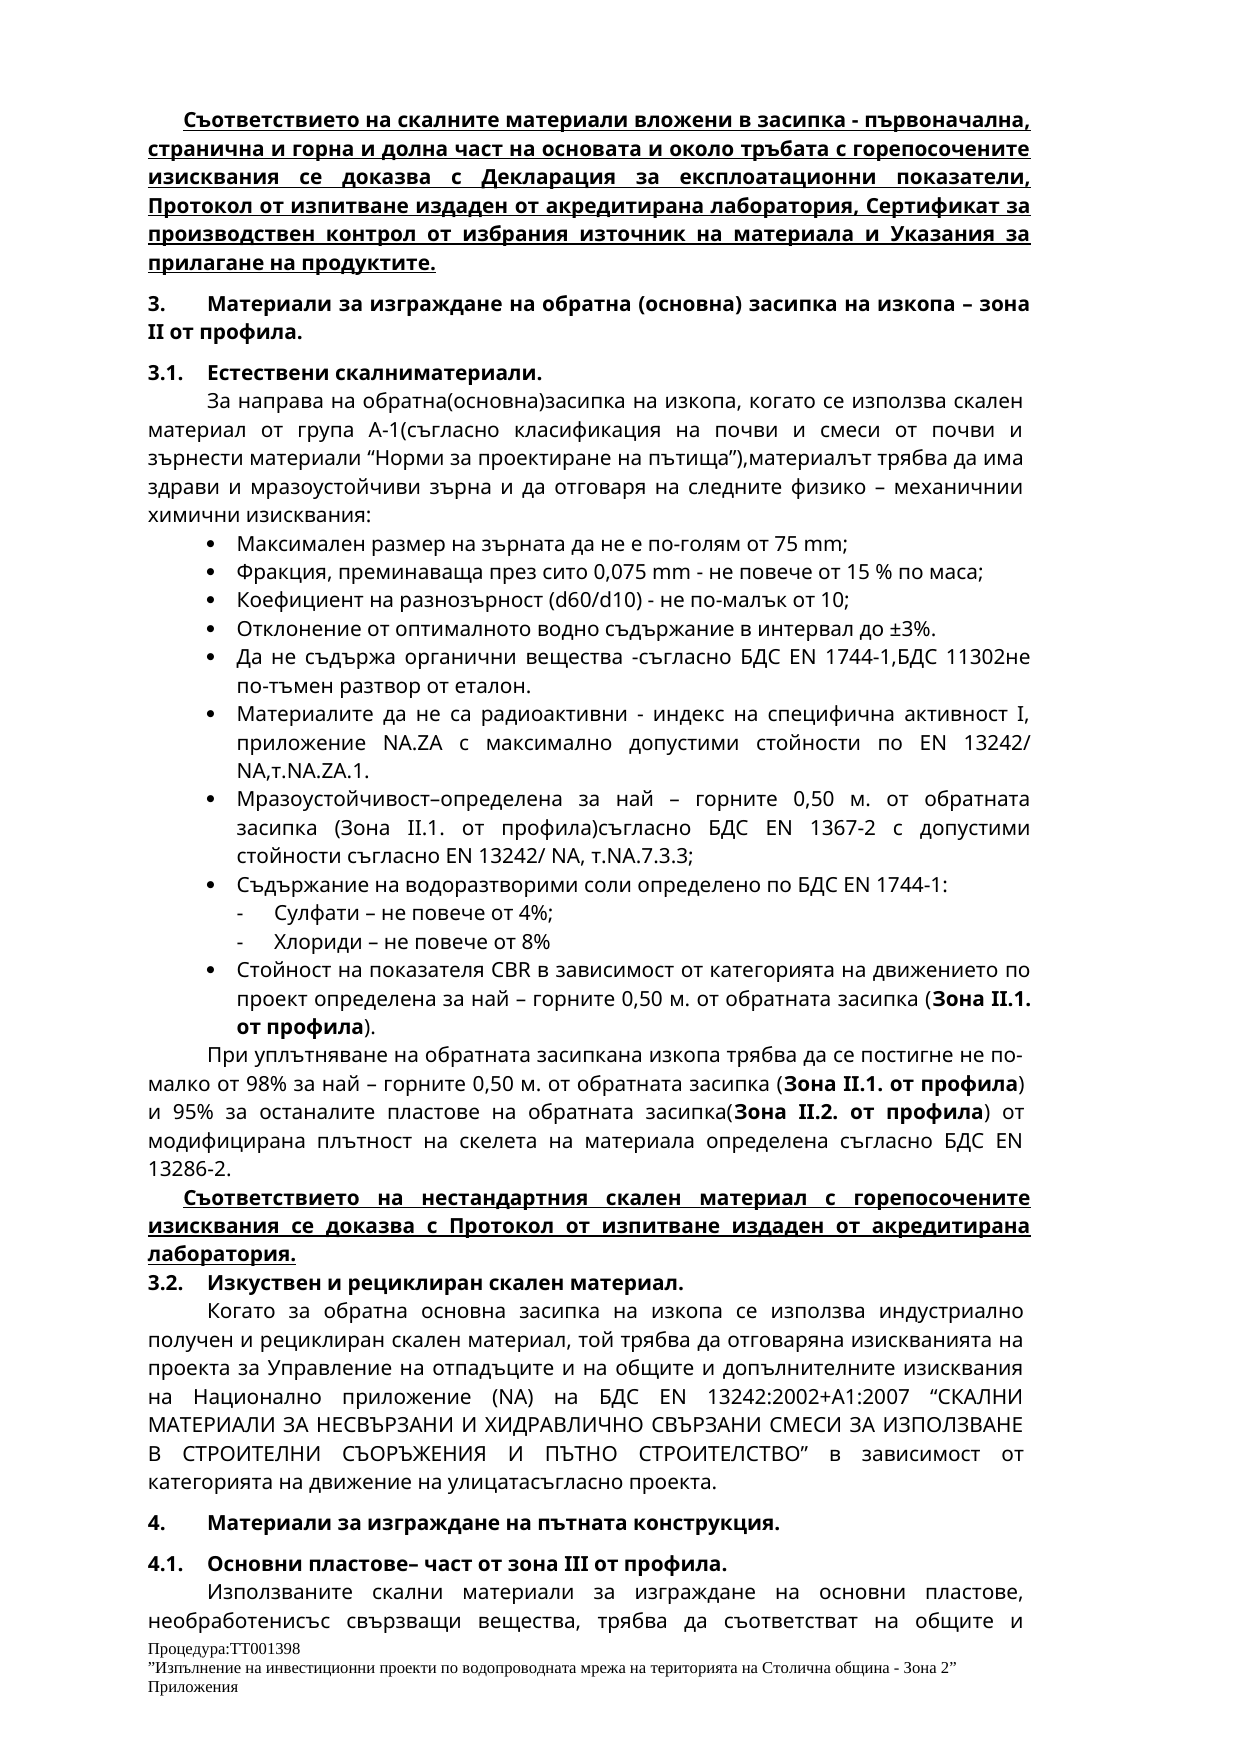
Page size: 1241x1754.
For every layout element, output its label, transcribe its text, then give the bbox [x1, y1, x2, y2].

list Стойност на показателя CBR в зависимост от категорията на движението по проект определена за най – горните 0,50 м. от обратната засипка (Зона II.1. от профила). [207, 955, 1031, 1041]
text Съответствието на скалните материали вложени в засипка - първоначална, странична и горна и долна част на основата и около тръбата с горепосочените изисквания се доказва с Декларация за експлоатационни показатели, Протокол от изпитване издаден от акредитирана лаборатория, Сертификат за производствен контрол от избрания източник на материала и Указания за прилагане на продуктите. [148, 188, 1031, 215]
list Хлориди – не повече от 8% [236, 927, 1031, 955]
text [148, 1577, 1024, 1634]
text Съответствието на скалните материали вложени в засипка - първоначална, странична и горна и долна част на основата и около тръбата с горепосочените изисквания се доказва с Декларация за експлоатационни показатели, Протокол от изпитване издаден от акредитирана лаборатория, Сертификат за производствен контрол от избрания източник на материала и Указания за прилагане на продуктите. [148, 159, 1031, 187]
list Максимален размер на зърната да не е по-голям от 75 mm; [207, 529, 1031, 557]
list Изкуствен и рециклиран скален материал. [148, 1268, 1031, 1296]
list Сулфати – не повече от 4%; [236, 898, 1031, 927]
list Естествени скалниматериали. [148, 358, 1031, 386]
list Фракция, преминаваща през сито 0,075 mm - не повече от 15 % по маса; [207, 557, 1031, 586]
list Материали за изграждане на обратна (основна) засипка на изкопа – зона II от профила. [148, 289, 1031, 346]
text Съответствието на скалните материали вложени в засипка - първоначална, странична и горна и долна част на основата и около тръбата с горепосочените изисквания се доказва с Декларация за експлоатационни показатели, Протокол от изпитване издаден от акредитирана лаборатория, Сертификат за производствен контрол от избрания източник на материала и Указания за прилагане на продуктите. [148, 106, 1031, 158]
text Когато за обратна основна засипка на изкопа се използва индустриално получен и рециклиран скален материал, той трябва да отговаряна изискванията на проекта за Управление на отпадъците и на общите и допълнителните изисквания на Национално приложение (NА) на БДС EN 13242:2002+А1:2007 “СКАЛНИ МАТЕРИАЛИ ЗА НЕСВЪРЗАНИ И ХИДРАВЛИЧНО СВЪРЗАНИ СМЕСИ ЗА ИЗПОЛЗВАНЕ В СТРОИТЕЛНИ СЪОРЪЖЕНИЯ И ПЪТНО СТРОИТЕЛСТВО” в зависимост от категорията на движение на улицатасъгласно проекта. [148, 1296, 1024, 1496]
text Съответствието на нестандартния скален материал с горепосочените изисквания се доказва с Протокол от изпитване издаден от акредитирана лаборатория. [148, 1237, 1031, 1268]
list Материалите да не са радиоактивни - индекс на специфична активност I, приложение NA.ZA с максимално допустими стойности по EN 13242/ NА,т.NА.ZA.1. [207, 699, 1031, 784]
list Да не съдържа органични вещества -съгласно БДС EN 1744-1,БДС 11302не по-тъмен разтвор от еталон. [207, 642, 1031, 699]
list Отклонение от оптималното водно съдържание в интервал до ±3%. [207, 614, 1031, 642]
text Съответствието на нестандартния скален материал с горепосочените изисквания се доказва с Протокол от изпитване издаден от акредитирана лаборатория. [148, 1183, 1031, 1235]
text Съответствието на скалните материали вложени в засипка - първоначална, странична и горна и долна част на основата и около тръбата с горепосочените изисквания се доказва с Декларация за експлоатационни показатели, Протокол от изпитване издаден от акредитирана лаборатория, Сертификат за производствен контрол от избрания източник на материала и Указания за прилагане на продуктите. [148, 216, 1031, 243]
text За направа на обратна(основна)засипка на изкопа, когато се използва скален материал от група А-1(съгласно класификация на почви и смеси от почви и зърнести материали “Норми за проектиране на пътища”),материалът трябва да има здрави и мразоустойчиви зърна и да отговаря на следните физико – механичнии химични изисквания: [148, 386, 1024, 529]
list Мразоустойчивост–определена за най – горните 0,50 м. от обратната засипка (Зона II.1. от профила)съгласно БДС EN 1367-2 с допустими стойности съгласно EN 13242/ NА, т.NА.7.3.3; [207, 784, 1031, 870]
list Материали за изграждане на пътната конструкция. [148, 1508, 1031, 1536]
list Основни пластове– част от зона III от профила. [148, 1549, 1031, 1577]
list При уплътняване на обратната засипкана изкопа трябва да се постигне не по-малко от 98% за най – горните 0,50 м. от обратната засипка (Зона II.1. от профила) и 95% за останалите пластове на обратната засипка(Зона II.2. от профила) от модифицирана плътност на скелета на материала определена съгласно БДС EN 13286-2. [148, 1041, 1024, 1183]
text Съответствието на скалните материали вложени в засипка - първоначална, странична и горна и долна част на основата и около тръбата с горепосочените изисквания се доказва с Декларация за експлоатационни показатели, Протокол от изпитване издаден от акредитирана лаборатория, Сертификат за производствен контрол от избрания източник на материала и Указания за прилагане на продуктите. [148, 245, 1031, 276]
list Коефициент на разнозърност (d60/d10) - не по-малък от 10; [207, 586, 1031, 614]
list Съдържание на водоразтворими соли определено по БДС EN 1744-1: [207, 870, 1031, 898]
